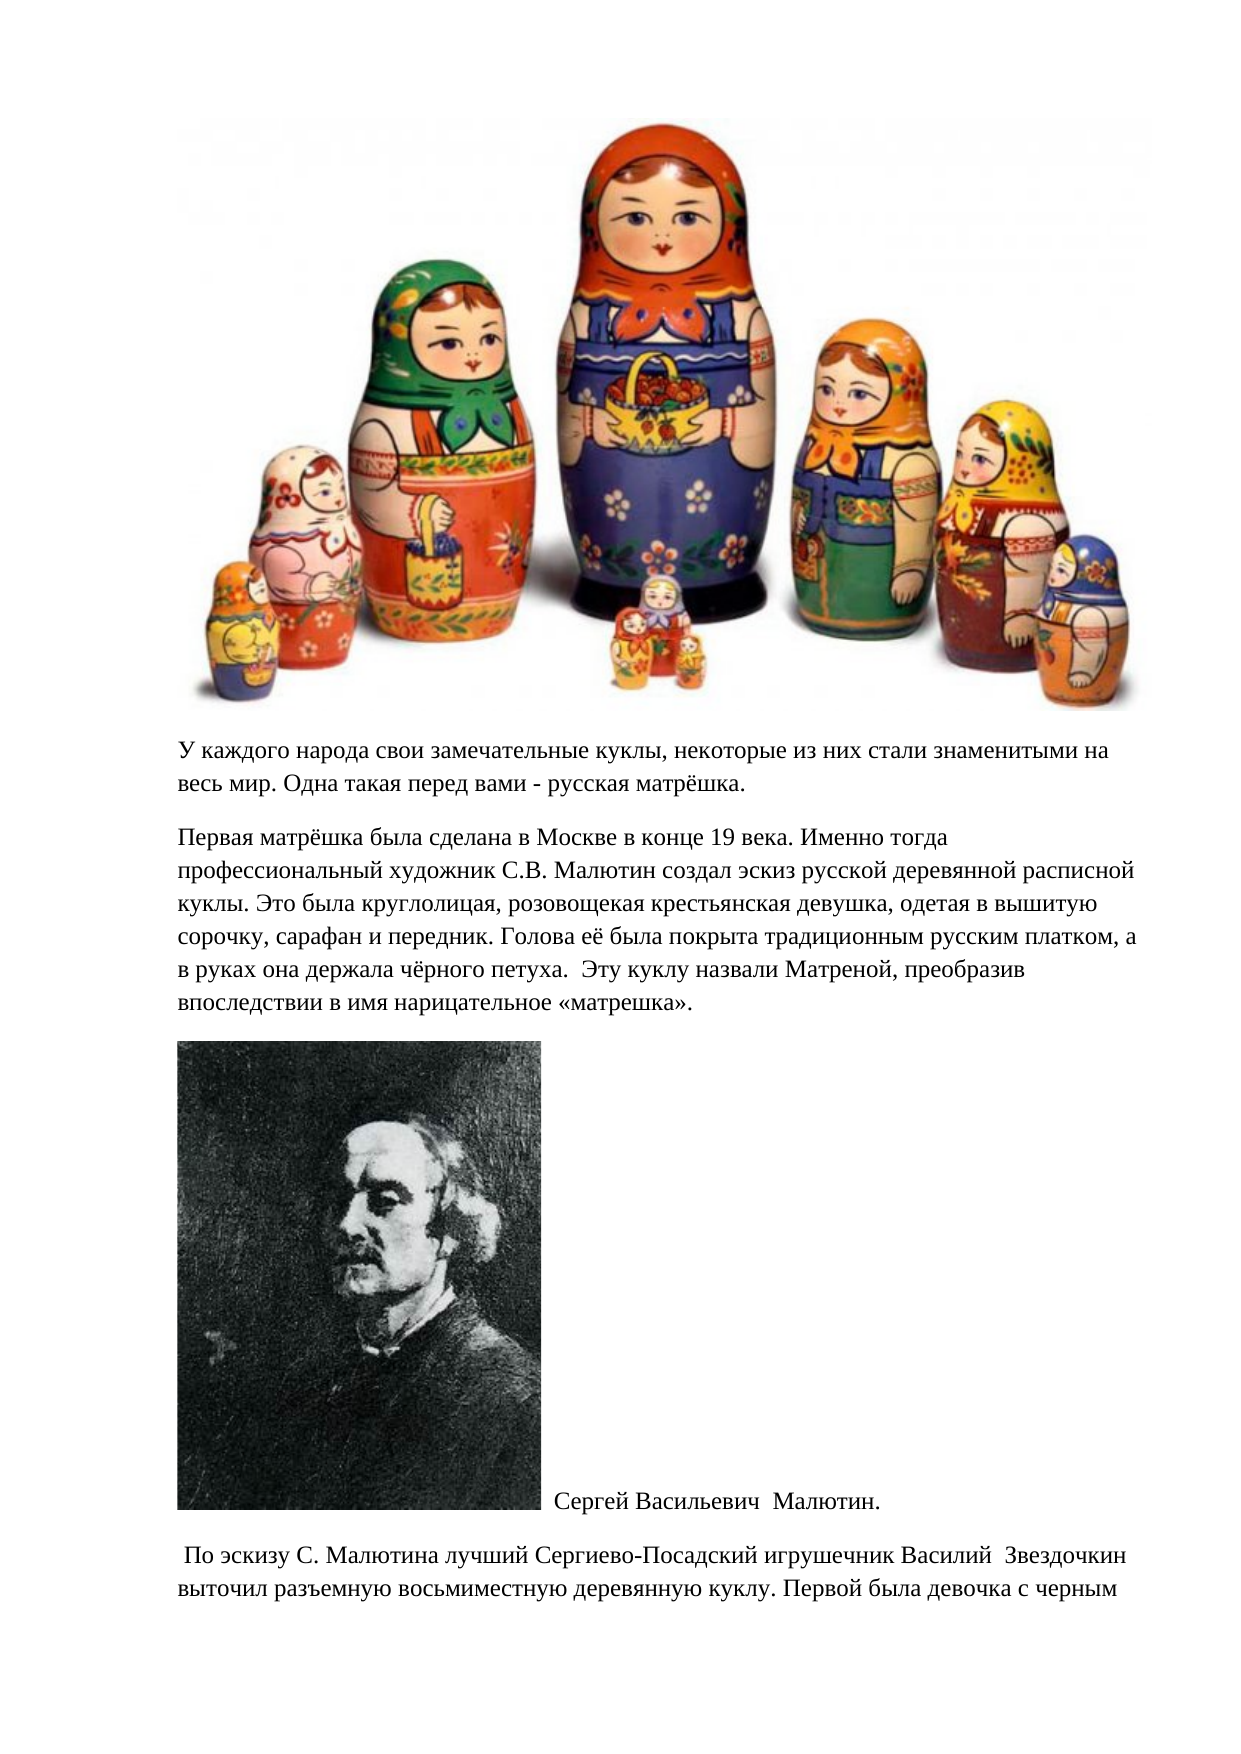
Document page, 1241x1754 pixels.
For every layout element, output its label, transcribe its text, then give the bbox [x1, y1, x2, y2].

text У каждого народа свои замечательные куклы, некоторые из них стали знаменитыми на весь мир. Одна такая перед вами - русская матрёшка. [177, 735, 1152, 797]
picture [177, 118, 1152, 711]
picture [177, 1041, 542, 1510]
text Первая матрёшка была сделана в Москве в конце 19 века. Именно тогда профессиональный художник С.В. Малютин создал эскиз русской деревянной расписной куклы. Это была круглолицая, розовощекая крестьянская девушка, одетая в вышитую сорочку, сарафан и передник. Голова её была покрыта традиционным русским платком, а в руках она держала чёрного петуха. Эту куклу назвали Матреной, преобразив впоследствии в имя нарицательное «матрешка». [177, 822, 1152, 1016]
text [177, 1540, 1152, 1602]
